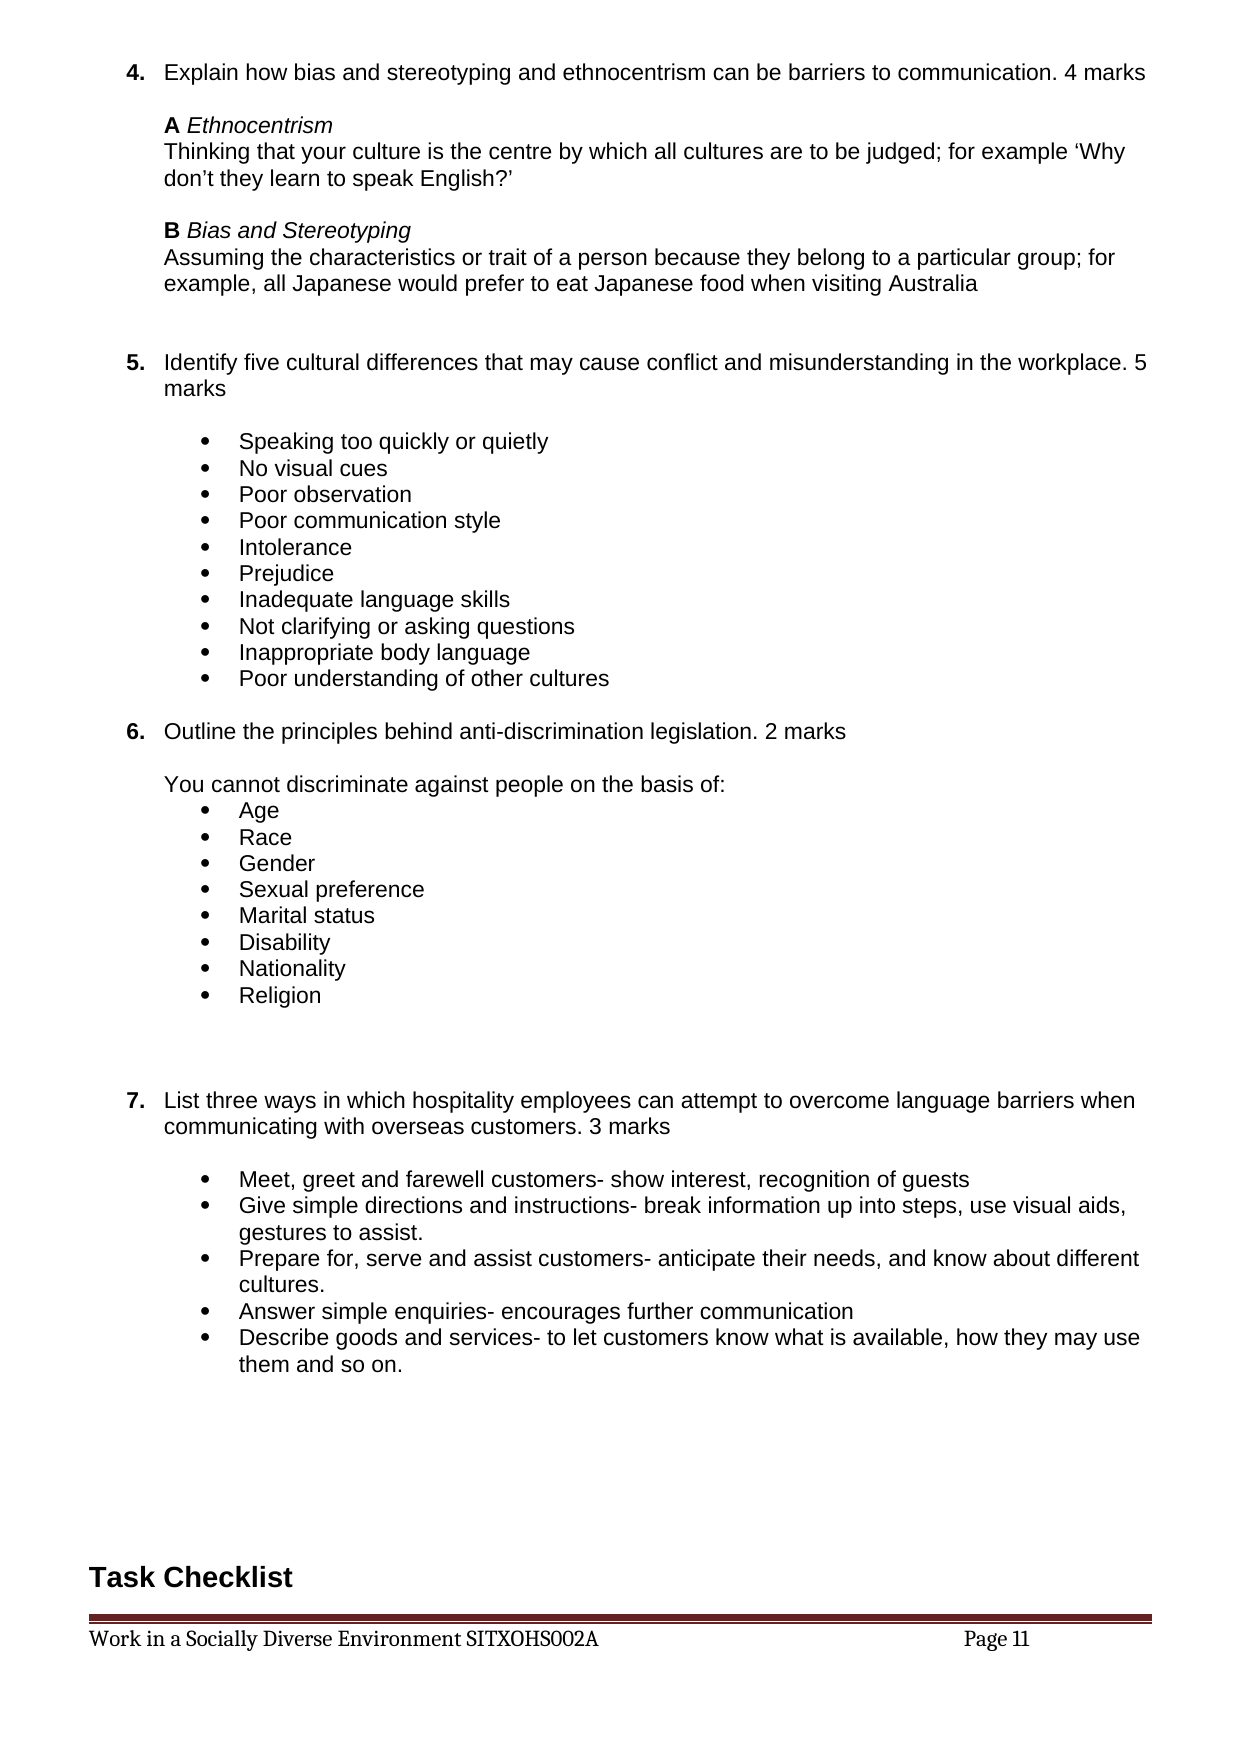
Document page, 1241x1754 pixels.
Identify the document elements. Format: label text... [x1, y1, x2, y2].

list Race [201, 823, 1152, 850]
list Gender [201, 850, 1152, 876]
text Task Checklist [89, 1560, 1152, 1593]
list Poor observation [201, 481, 1152, 507]
list Prejudice [201, 560, 1152, 586]
list Inappropriate body language [201, 639, 1152, 665]
list Explain how bias and stereotyping and ethnocentrism can be barriers to communication. 4 marks [126, 59, 1152, 86]
list Describe goods and services- to let customers know what is available, how they may use them and so on. [201, 1324, 1152, 1377]
list Not clarifying or asking questions [201, 613, 1152, 639]
list Sexual preference [201, 876, 1152, 902]
list Meet, greet and farewell customers- show interest, recognition of guests [201, 1166, 1152, 1192]
list Prepare for, serve and assist customers- anticipate their needs, and know about different cultures. [201, 1245, 1152, 1298]
list You cannot discriminate against people on the basis of: [164, 771, 1152, 797]
list Assuming the characteristics or trait of a person because they belong to a particular group; for example, all Japanese would prefer to eat Japanese food when visiting Australia [164, 244, 1152, 296]
list Nationality [201, 955, 1152, 982]
list Religion [201, 982, 1152, 1008]
list Outline the principles behind anti-discrimination legislation. 2 marks [126, 718, 1152, 744]
list Identify five cultural differences that may cause conflict and misunderstanding in the workplace. 5 marks [126, 349, 1152, 402]
list Age [201, 797, 1152, 823]
list Answer simple enquiries- encourages further communication [201, 1298, 1152, 1324]
list B Bias and Stereotyping [164, 217, 1152, 244]
list Disability [201, 929, 1152, 955]
list Poor understanding of other cultures [201, 665, 1152, 692]
list A Ethnocentrism [164, 112, 1152, 138]
list Thinking that your culture is the centre by which all cultures are to be judged; for example ‘Why don’t they learn to speak English?’ [164, 138, 1152, 191]
list Marital status [201, 902, 1152, 929]
list Poor communication style [201, 507, 1152, 533]
list Inadequate language skills [201, 586, 1152, 613]
list Intolerance [201, 533, 1152, 560]
list No visual cues [201, 454, 1152, 481]
list Speaking too quickly or quietly [201, 428, 1152, 454]
list Give simple directions and instructions- break information up into steps, use visual aids, gestures to assist. [201, 1192, 1152, 1245]
list List three ways in which hospitality employees can attempt to overcome language barriers when communicating with overseas customers. 3 marks [126, 1087, 1152, 1140]
